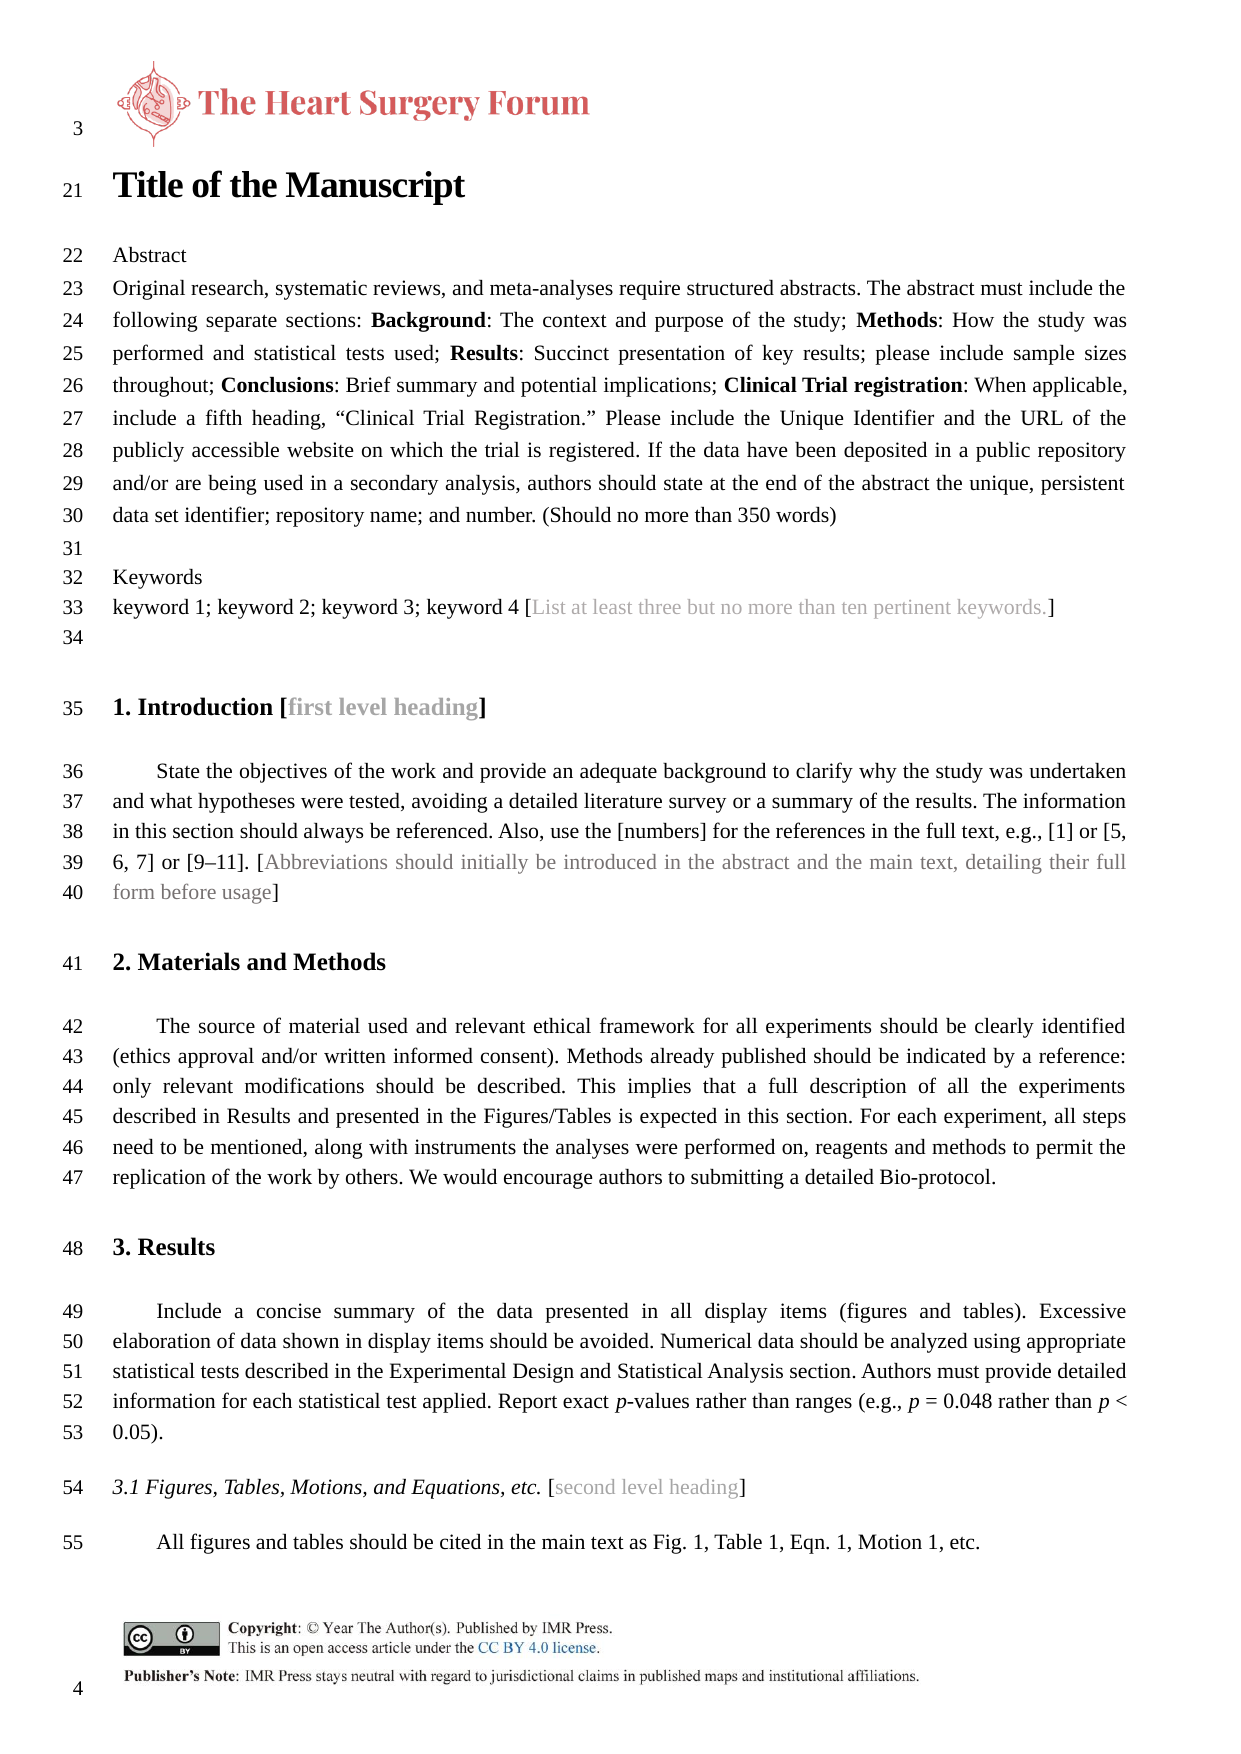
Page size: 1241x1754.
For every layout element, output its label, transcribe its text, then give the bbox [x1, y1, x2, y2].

picture [117, 61, 592, 147]
subtitle 1. Introduction [first level heading] [112, 692, 1128, 721]
text keyword 1; keyword 2; keyword 3; keyword 4 [List at least three but no more than ten pertinent keywords.] [112, 594, 1128, 619]
text State the objectives of the work and provide an adequate background to clarify why the study was undertaken and what hypotheses were tested, avoiding a detailed literature survey or a summary of the results. The information in this section should always be referenced. Also, use the [numbers] for the references in the full text, e.g., [1] or [5, 6, 7] or [9–11]. [Abbreviations should initially be introduced in the abstract and the main text, detailing their full form before usage] [112, 758, 1128, 904]
picture [112, 1614, 953, 1695]
text Keywords [112, 564, 1128, 589]
subtitle 3. Results [112, 1232, 1128, 1260]
text Abstract [112, 239, 1128, 271]
text 3.1 Figures, Tables, Motions, and Equations, etc. [second level heading] [112, 1474, 1128, 1499]
text All figures and tables should be cited in the main text as Fig. 1, Table 1, Eqn. 1, Motion 1, etc. [112, 1529, 1128, 1554]
text The source of material used and relevant ethical framework for all experiments should be clearly identified (ethics approval and/or written informed consent). Methods already published should be indicated by a reference: only relevant modifications should be described. This implies that a full description of all the experiments described in Results and presented in the Figures/Tables is expected in this section. For each experiment, all steps need to be mentioned, along with instruments the analyses were performed on, reagents and methods to permit the replication of the work by others. We would encourage authors to submitting a detailed Bio-protocol. [112, 1013, 1128, 1189]
subtitle 2. Materials and Methods [112, 947, 1128, 975]
text Title of the Manuscript [112, 162, 1128, 205]
text Original research, systematic reviews, and meta-analyses require structured abstracts. The abstract must include the following separate sections: Background: The context and purpose of the study; Methods: How the study was performed and statistical tests used; Results: Succinct presentation of key results; please include sample sizes throughout; Conclusions: Brief summary and potential implications; Clinical Trial registration: When applicable, include a fifth heading, “Clinical Trial Registration.” Please include the Unique Identifier and the URL of the publicly accessible website on which the trial is registered. If the data have been deposited in a public repository and/or are being used in a secondary analysis, authors should state at the end of the abstract the unique, persistent data set identifier; repository name; and number. (Should no more than 350 words) [112, 271, 1128, 531]
text Include a concise summary of the data presented in all display items (figures and tables). Excessive elaboration of data shown in display items should be avoided. Numerical data should be analyzed using appropriate statistical tests described in the Experimental Design and Statistical Analysis section. Authors must provide detailed information for each statistical test applied. Report exact p-values rather than ranges (e.g., p = 0.048 rather than p < 0.05). [112, 1298, 1128, 1444]
